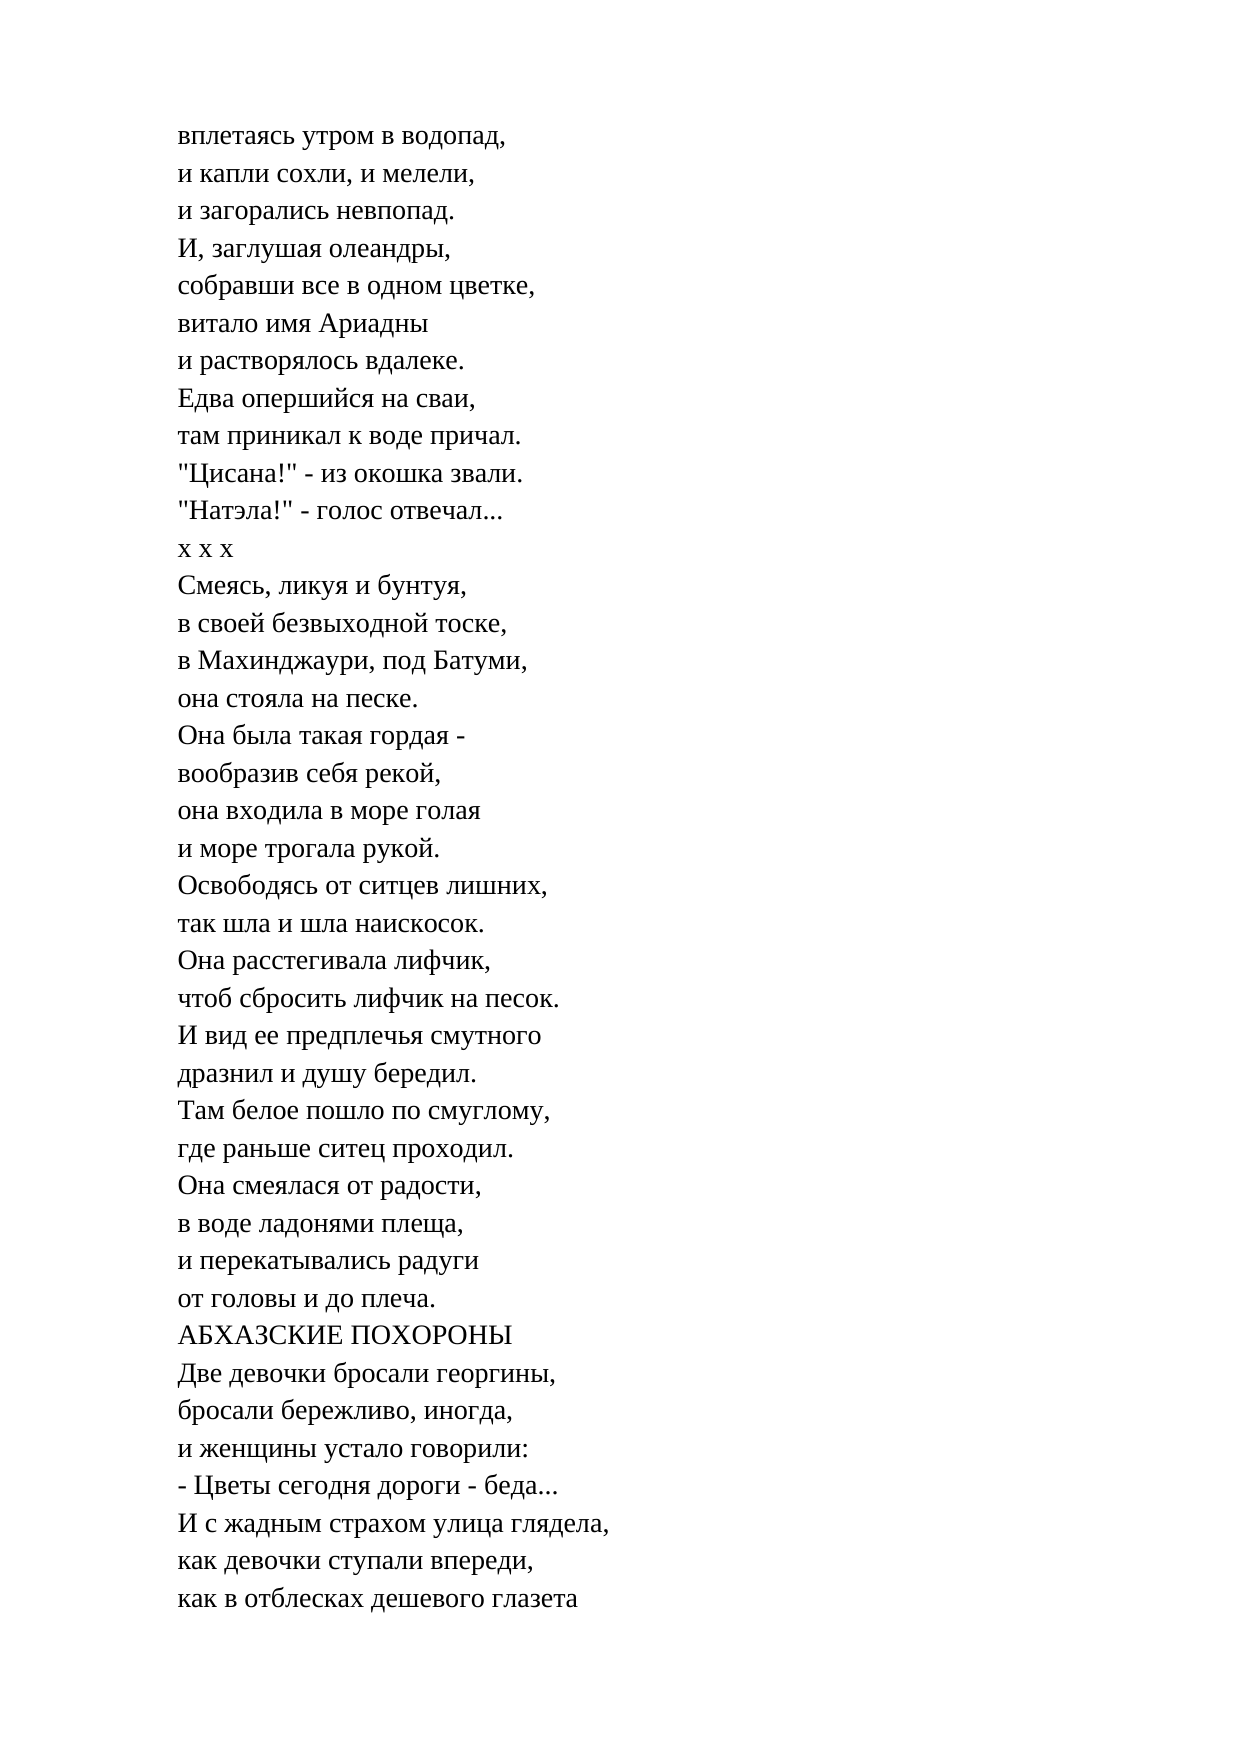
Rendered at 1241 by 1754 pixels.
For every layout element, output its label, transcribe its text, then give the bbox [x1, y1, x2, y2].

text Две девочки бросали георгины, [177, 1356, 1152, 1388]
text чтоб сбросить лифчик на песок. [177, 981, 1152, 1013]
text она входила в море голая [177, 793, 1152, 826]
text и женщины устало говорили: [177, 1431, 1152, 1463]
text и растворялось вдалеке. [177, 343, 1152, 376]
text И вид ее предплечья смутного [177, 1018, 1152, 1051]
text "Цисана!" - из окошка звали. [177, 456, 1152, 488]
text Она была такая гордая - [177, 718, 1152, 751]
text "Натэла!" - голос отвечал... [177, 493, 1152, 526]
text так шла и шла наискосок. [177, 906, 1152, 938]
text как девочки ступали впереди, [177, 1543, 1152, 1576]
text собравши все в одном цветке, [177, 268, 1152, 301]
text где раньше ситец проходил. [177, 1131, 1152, 1163]
text в воде ладонями плеща, [177, 1206, 1152, 1238]
text в своей безвыходной тоске, [177, 606, 1152, 638]
text бросали бережливо, иногда, [177, 1393, 1152, 1426]
text и загорались невпопад. [177, 193, 1152, 226]
text вплетаясь утром в водопад, [177, 118, 1152, 151]
text она стояла на песке. [177, 681, 1152, 713]
text там приникал к воде причал. [177, 418, 1152, 451]
text Она расстегивала лифчик, [177, 943, 1152, 976]
text и капли сохли, и мелели, [177, 156, 1152, 188]
text дразнил и душу бередил. [177, 1056, 1152, 1088]
text Смеясь, ликуя и бунтуя, [177, 568, 1152, 601]
text Она смеялася от радости, [177, 1168, 1152, 1201]
text И, заглушая олеандры, [177, 231, 1152, 263]
text и море трогала рукой. [177, 831, 1152, 863]
text от головы и до плеча. [177, 1281, 1152, 1313]
text вообразив себя рекой, [177, 756, 1152, 788]
text И с жадным страхом улица глядела, [177, 1506, 1152, 1538]
text в Махинджаури, под Батуми, [177, 643, 1152, 676]
text Едва опершийся на сваи, [177, 381, 1152, 413]
text Там белое пошло по смуглому, [177, 1093, 1152, 1126]
text АБХАЗСКИЕ ПОХОРОНЫ [177, 1318, 1152, 1351]
text и перекатывались радуги [177, 1243, 1152, 1276]
text как в отблесках дешевого глазета [177, 1581, 1152, 1613]
text Освободясь от ситцев лишних, [177, 868, 1152, 901]
text x x x [177, 531, 1152, 563]
text витало имя Ариадны [177, 306, 1152, 338]
text - Цветы сегодня дороги - беда... [177, 1468, 1152, 1501]
